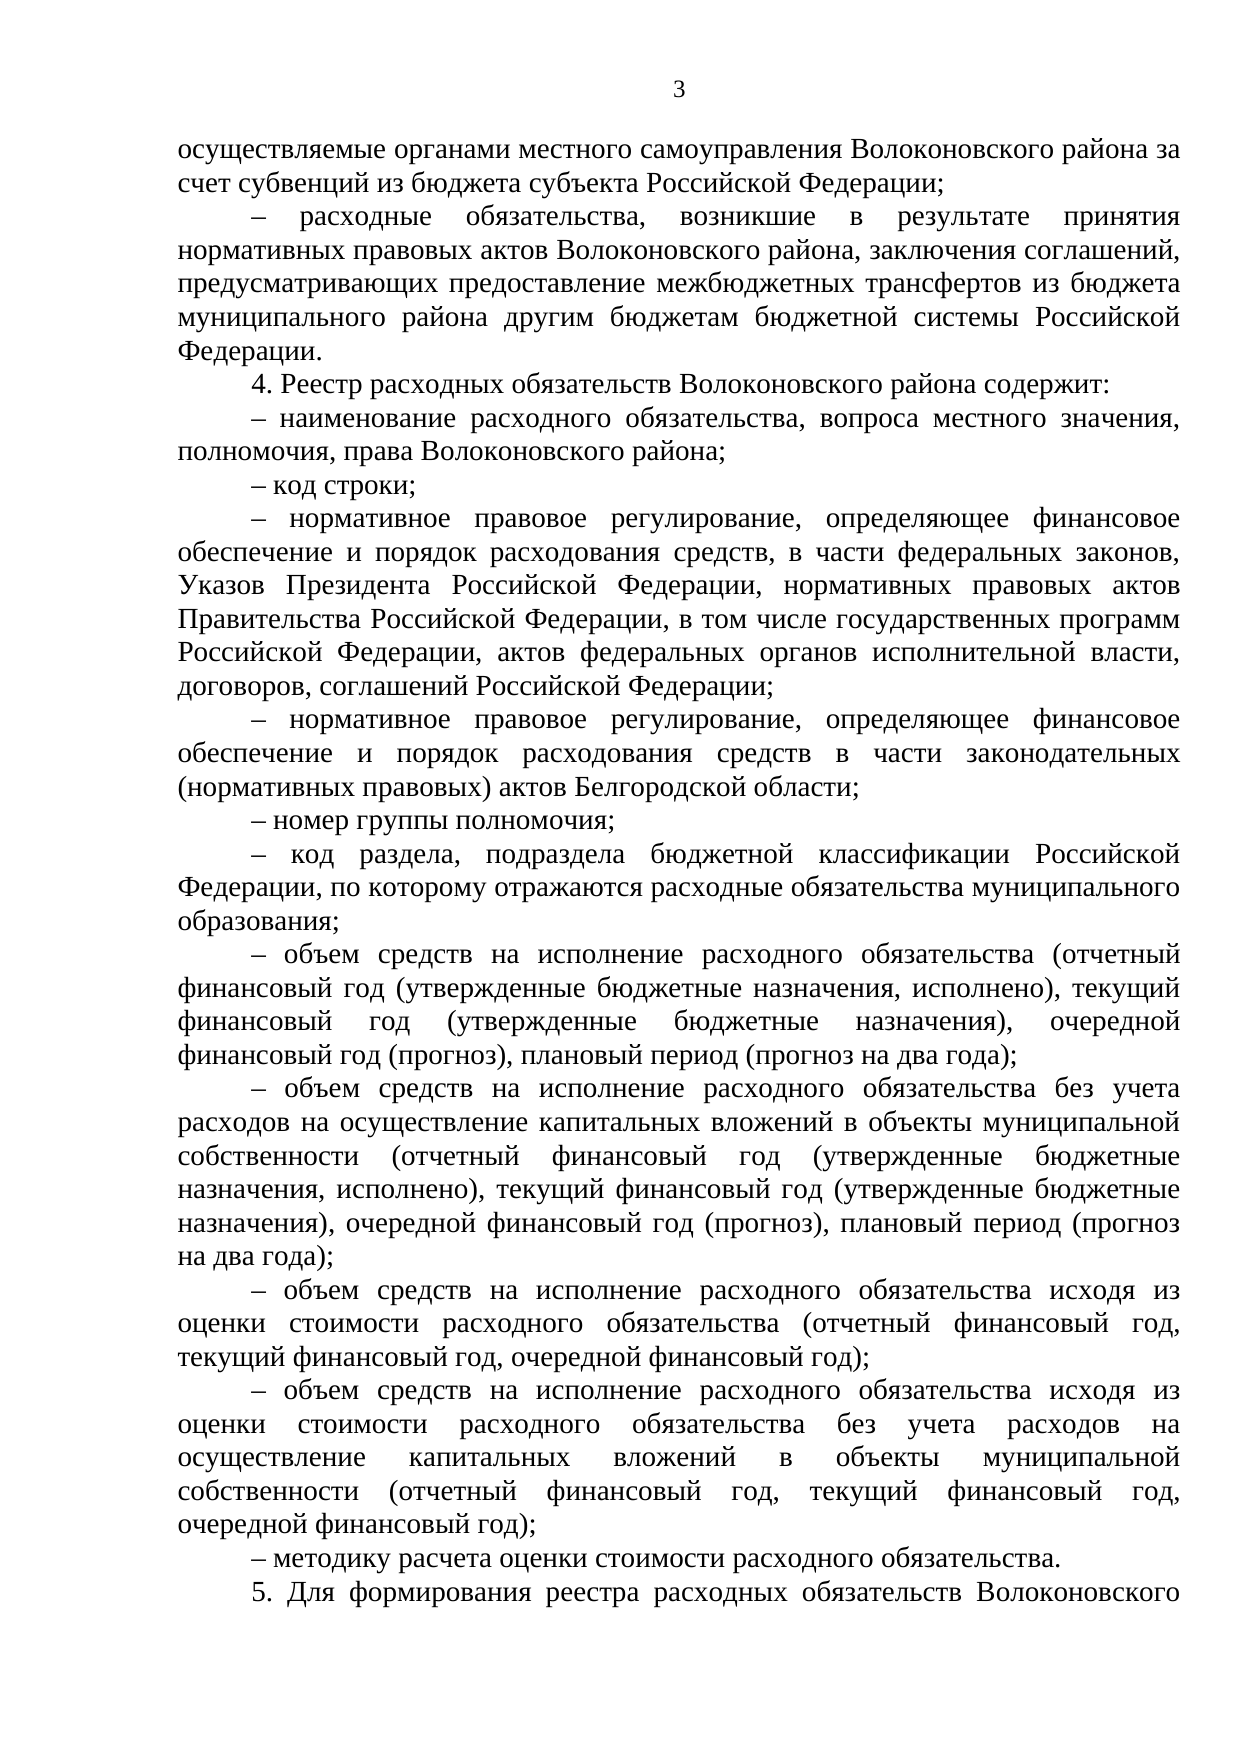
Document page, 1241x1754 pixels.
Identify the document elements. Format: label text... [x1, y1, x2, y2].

text – код строки; [177, 467, 1181, 500]
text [177, 131, 1181, 198]
text 4. Реестр расходных обязательств Волоконовского района содержит: [177, 366, 1181, 400]
text – код раздела, подраздела бюджетной классификации Российской Федерации, по которому отражаются расходные обязательства муниципального образования; [177, 836, 1181, 936]
text – наименование расходного обязательства, вопроса местного значения, полномочия, права Волоконовского района; [177, 400, 1181, 467]
text – нормативное правовое регулирование, определяющее финансовое обеспечение и порядок расходования средств в части законодательных (нормативных правовых) актов Белгородской области; [177, 702, 1181, 802]
text – объем средств на исполнение расходного обязательства (отчетный финансовый год (утвержденные бюджетные назначения, исполнено), текущий финансовый год (утвержденные бюджетные назначения), очередной финансовый год (прогноз), плановый период (прогноз на два года); [177, 936, 1181, 1071]
text – объем средств на исполнение расходного обязательства без учета расходов на осуществление капитальных вложений в объекты муниципальной собственности (отчетный финансовый год (утвержденные бюджетные назначения, исполнено), текущий финансовый год (утвержденные бюджетные назначения), очередной финансовый год (прогноз), плановый период (прогноз на два года); [177, 1071, 1181, 1272]
text – нормативное правовое регулирование, определяющее финансовое обеспечение и порядок расходования средств, в части федеральных законов, Указов Президента Российской Федерации, нормативных правовых актов Правительства Российской Федерации, в том числе государственных программ Российской Федерации, актов федеральных органов исполнительной власти, договоров, соглашений Российской Федерации; [177, 500, 1181, 702]
text – объем средств на исполнение расходного обязательства исходя из оценки стоимости расходного обязательства (отчетный финансовый год, текущий финансовый год, очередной финансовый год); [177, 1272, 1181, 1372]
text – номер группы полномочия; [177, 802, 1181, 836]
text – расходные обязательства, возникшие в результате принятия нормативных правовых актов Волоконовского района, заключения соглашений, предусматривающих предоставление межбюджетных трансфертов из бюджета муниципального района другим бюджетам бюджетной системы Российской Федерации. [177, 198, 1181, 366]
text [177, 1574, 1181, 1607]
text – методику расчета оценки стоимости расходного обязательства. [177, 1540, 1181, 1574]
text – объем средств на исполнение расходного обязательства исходя из оценки стоимости расходного обязательства без учета расходов на осуществление капитальных вложений в объекты муниципальной собственности (отчетный финансовый год, текущий финансовый год, очередной финансовый год); [177, 1372, 1181, 1540]
